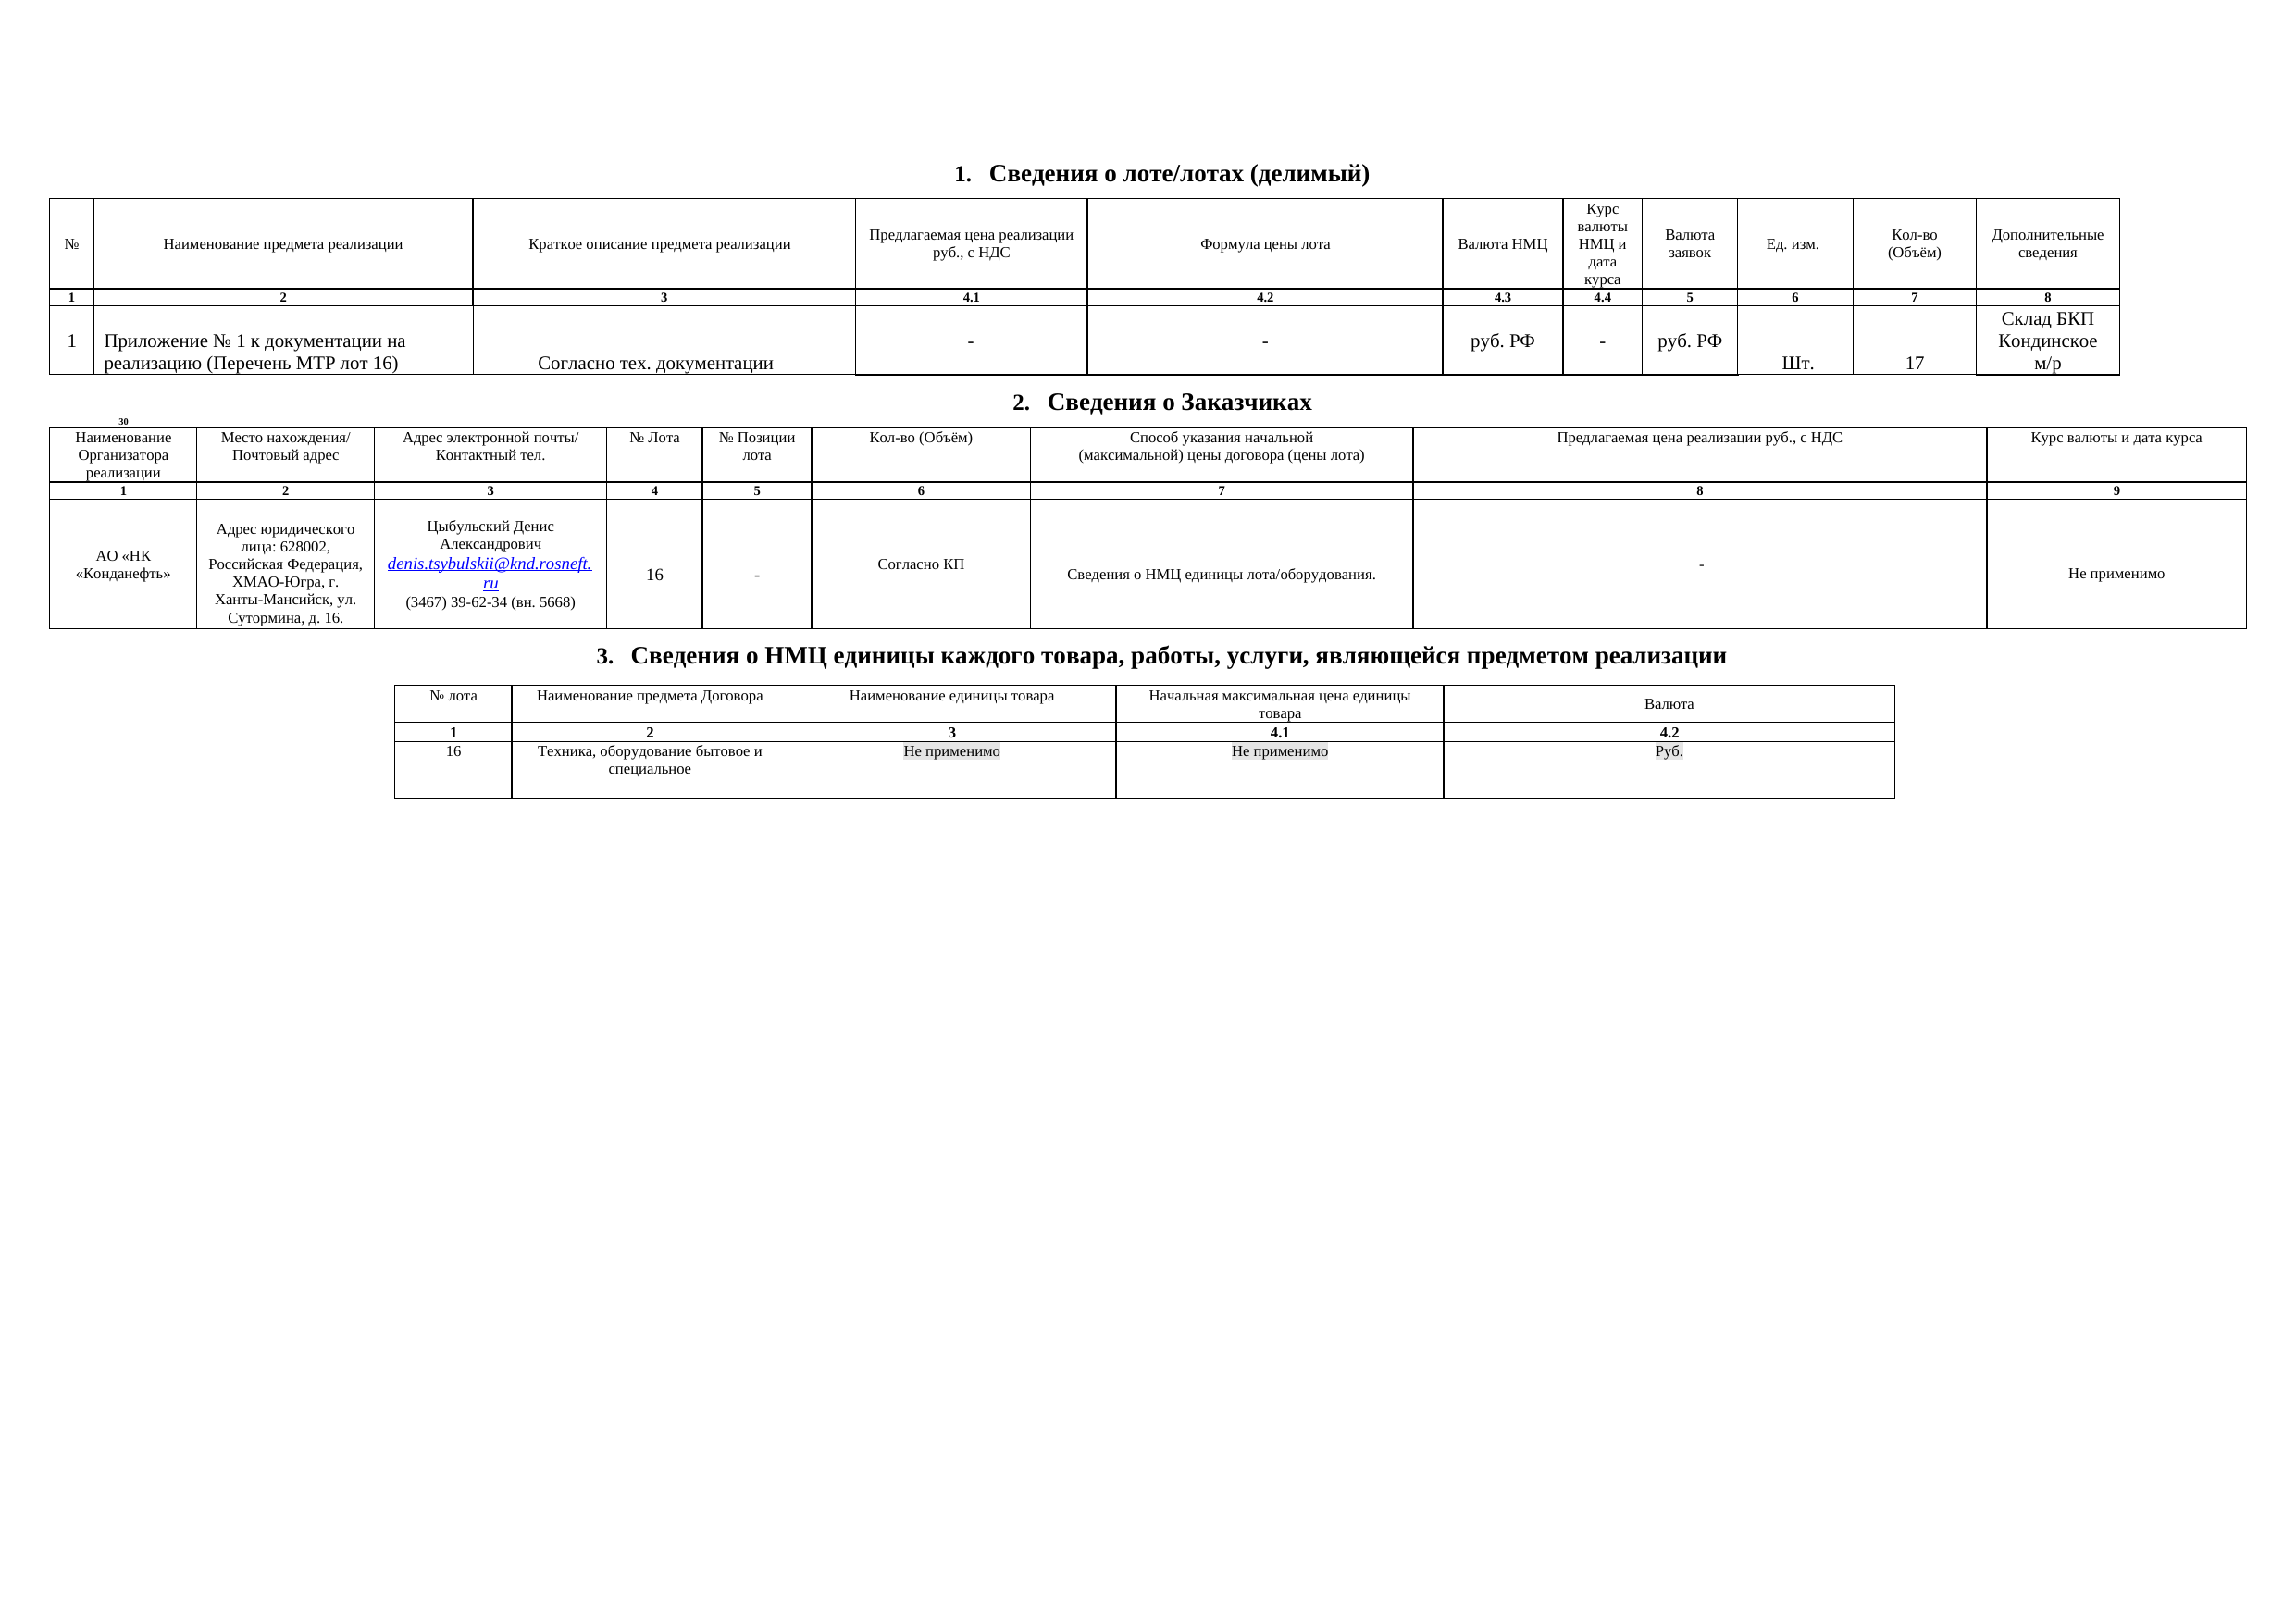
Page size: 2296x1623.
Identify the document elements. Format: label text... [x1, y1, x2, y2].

table_cell Согласно тех. документации [474, 306, 855, 374]
table_cell Руб. [1445, 742, 1894, 798]
table_header Наименование Организатора реализации [50, 428, 196, 481]
table_cell 3 [474, 290, 855, 304]
table_cell Не применимо [788, 742, 1115, 798]
table_cell 2 [94, 290, 472, 304]
table_header Курс валюты и дата курса [1988, 428, 2246, 481]
table_cell Цыбульский Денис Александрович denis.tsybulskii@knd.rosneft.ru (3467) 39-62-34 (вн. 5668) [375, 500, 606, 628]
table_cell - [1414, 500, 1986, 628]
table_cell 4 [607, 483, 701, 498]
table_header Начальная максимальная цена единицы товара [1117, 686, 1443, 722]
table_cell 2 [197, 483, 374, 498]
table_cell 4.3 [1444, 290, 1562, 304]
table_cell Не применимо [1117, 742, 1443, 798]
table_cell 3 [788, 723, 1115, 741]
table_header Ед. изм. [1738, 199, 1853, 288]
table_header Валюта [1445, 686, 1894, 722]
table_cell 4.2 [1088, 290, 1442, 304]
table_header Формула цены лота [1088, 199, 1442, 288]
table_cell руб. РФ [1643, 306, 1737, 374]
table_header Валюта НМЦ [1444, 199, 1562, 288]
table_cell 1 [395, 723, 511, 741]
table_cell 4.4 [1564, 290, 1642, 304]
table_cell 7 [1854, 290, 1976, 304]
list Сведения о НМЦ единицы каждого товара, работы, услуги, являющейся предметом реализации [83, 640, 2240, 670]
table_cell 8 [1414, 483, 1986, 498]
table_cell 1 [50, 483, 196, 498]
table_header № [50, 199, 93, 288]
table_cell АО «НК «Конданефть» [50, 500, 196, 628]
table_header № Лота [607, 428, 701, 481]
table_cell - [856, 306, 1086, 374]
table_cell 5 [1643, 290, 1737, 304]
table_header Дополнительные сведения [1977, 199, 2119, 288]
table_cell - [703, 500, 811, 628]
table_header Курс валюты НМЦ и дата курса [1564, 199, 1642, 288]
table_header Кол-во (Объём) [1854, 199, 1976, 288]
table_cell 8 [1977, 290, 2119, 304]
table_cell Адрес юридического лица: 628002, Российская Федерация, ХМАО-Югра, г. Ханты-Мансийск, ул. Сутормина, д. 16. [197, 500, 374, 628]
table_cell 6 [813, 483, 1030, 498]
table_cell 9 [1988, 483, 2246, 498]
table_cell Склад БКП Кондинское м/р [1977, 306, 2119, 374]
table_cell 3 [375, 483, 606, 498]
table_cell Приложение № 1 к документации на реализацию (Перечень МТР лот 16) [94, 306, 473, 374]
table_cell 5 [703, 483, 811, 498]
table_cell 16 [607, 500, 701, 628]
table_cell 6 [1738, 290, 1853, 304]
table_cell 4.1 [1117, 723, 1443, 741]
table_header Предлагаемая цена реализации руб., с НДС [1414, 428, 1986, 481]
table_cell 4.1 [856, 290, 1086, 304]
table_cell 4.2 [1445, 723, 1894, 741]
list Сведения о лоте/лотах (делимый) [84, 158, 2240, 187]
table_cell Не применимо [1988, 500, 2246, 628]
table_cell 17 [1854, 306, 1976, 374]
table_header Адрес электронной почты/ Контактный тел. [375, 428, 606, 481]
table_header Предлагаемая цена реализации руб., с НДС [856, 199, 1086, 288]
table_header Место нахождения/ Почтовый адрес [197, 428, 374, 481]
table_cell Сведения о НМЦ единицы лота/оборудования. [1031, 500, 1412, 628]
table_header Наименование предмета Договора [513, 686, 788, 722]
table_cell Техника, оборудование бытовое и специальное [513, 742, 788, 798]
table_header Кол-во (Объём) [813, 428, 1030, 481]
table_cell руб. РФ [1444, 306, 1562, 374]
table_cell 1 [50, 306, 93, 374]
table_header Наименование предмета реализации [94, 199, 472, 288]
table_cell 16 [395, 742, 511, 798]
table_cell 7 [1031, 483, 1412, 498]
table_header Способ указания начальной (максимальной) цены договора (цены лота) [1031, 428, 1412, 481]
table_header № лота [395, 686, 511, 722]
table_header Краткое описание предмета реализации [474, 199, 855, 288]
table_cell 1 [50, 290, 93, 304]
table_header Валюта заявок [1643, 199, 1737, 288]
table_header Наименование единицы товара [788, 686, 1115, 722]
table_cell Шт. [1738, 306, 1853, 374]
table_cell 2 [513, 723, 788, 741]
table_cell Согласно КП [813, 500, 1030, 628]
table_header № Позиции лота [703, 428, 811, 481]
list Сведения о Заказчиках [84, 387, 2240, 415]
table_cell - [1088, 306, 1442, 374]
table_cell - [1564, 306, 1642, 374]
